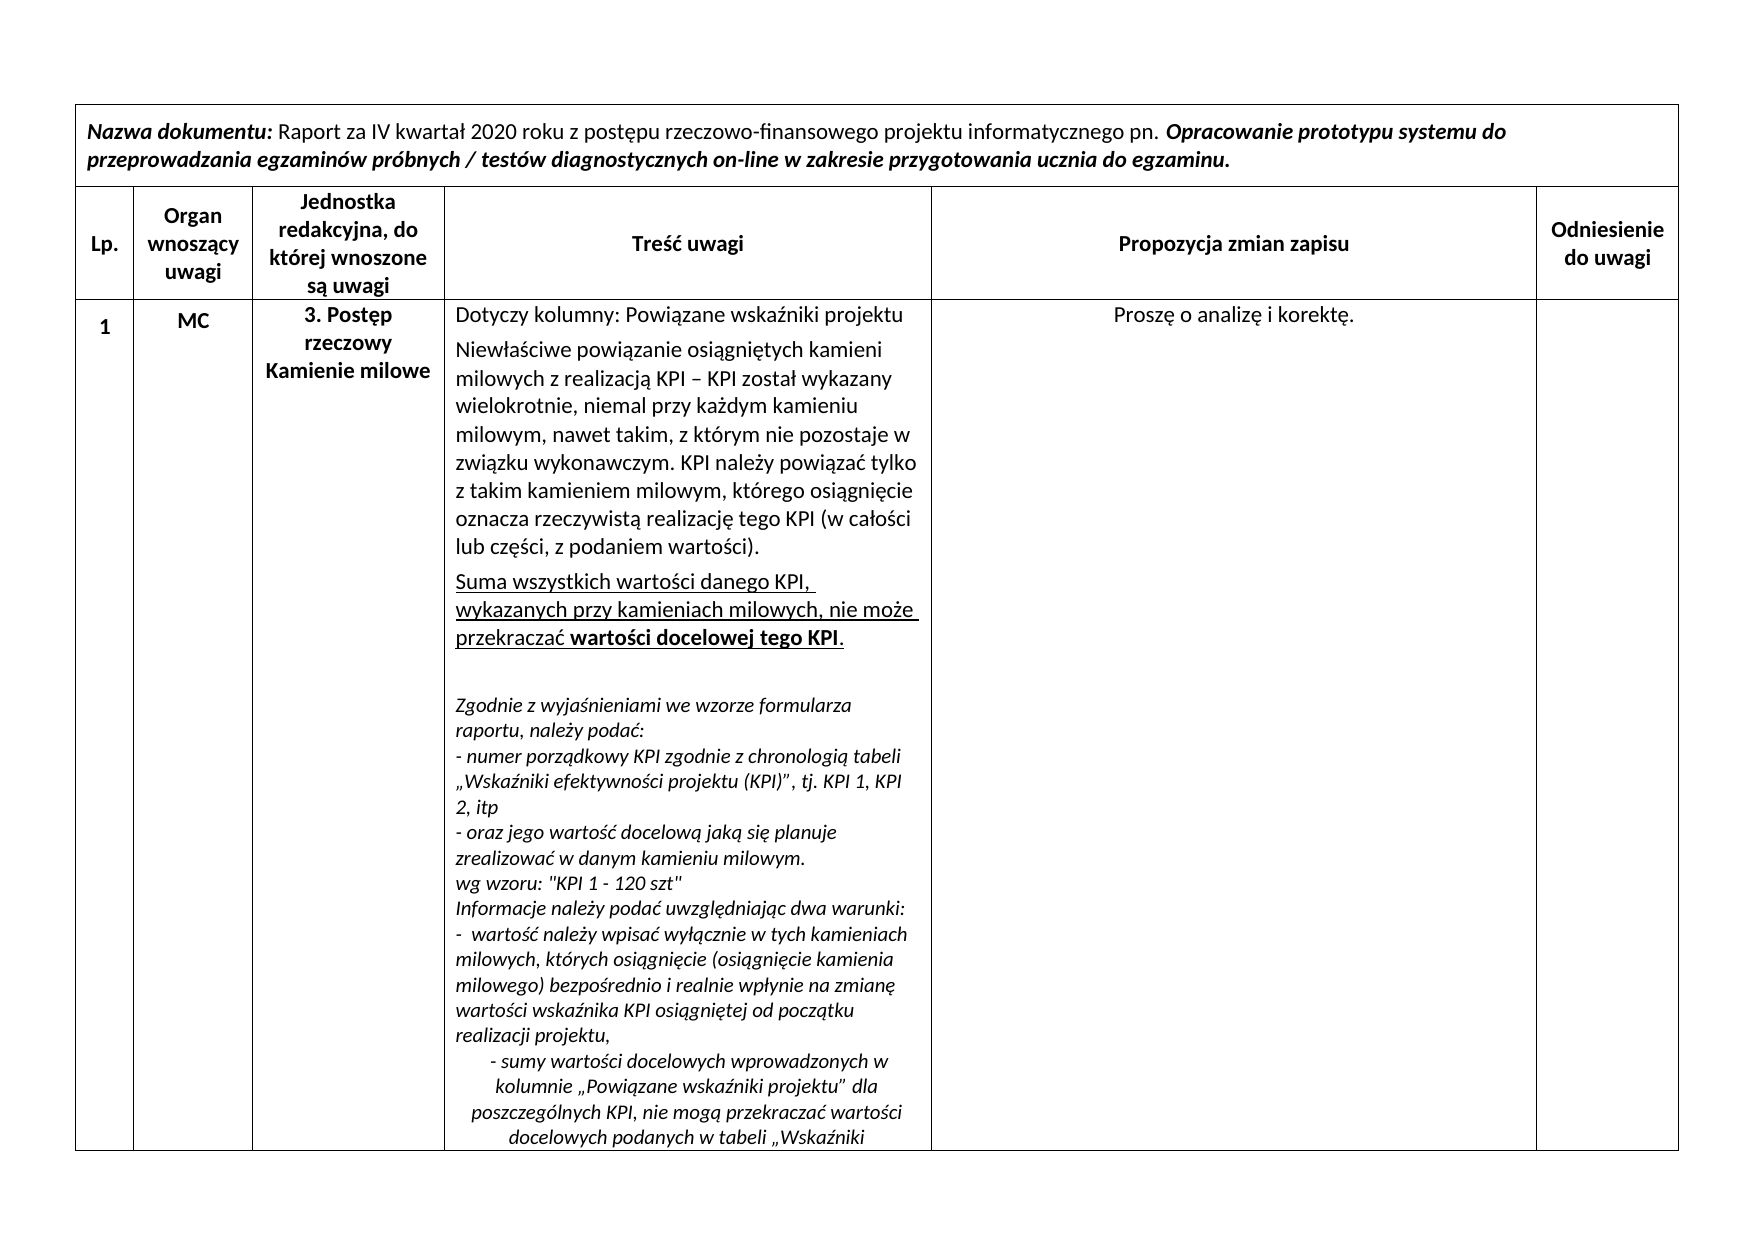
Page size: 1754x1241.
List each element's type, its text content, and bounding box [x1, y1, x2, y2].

table_cell Lp. [76, 187, 133, 299]
table_cell [1537, 300, 1678, 1150]
table_cell Treść uwagi [445, 187, 931, 299]
table_cell 1 [76, 300, 133, 1150]
table_cell MC [134, 300, 252, 1150]
table_cell Propozycja zmian zapisu [932, 187, 1536, 299]
table_header Nazwa dokumentu: Raport za IV kwartał 2020 roku z postępu rzeczowo-finansowego projektu informatycznego pn. Opracowanie prototypu systemu do przeprowadzania egzaminów próbnych / testów diagnostycznych on-line w zakresie przygotowania ucznia do egzaminu. [76, 105, 1678, 186]
table_cell Jednostka redakcyjna, do której wnoszone są uwagi [253, 187, 444, 299]
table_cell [253, 300, 444, 1150]
table_cell Organ wnoszący uwagi [134, 187, 252, 299]
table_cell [932, 300, 1536, 1150]
table_cell Odniesienie do uwagi [1537, 187, 1678, 299]
